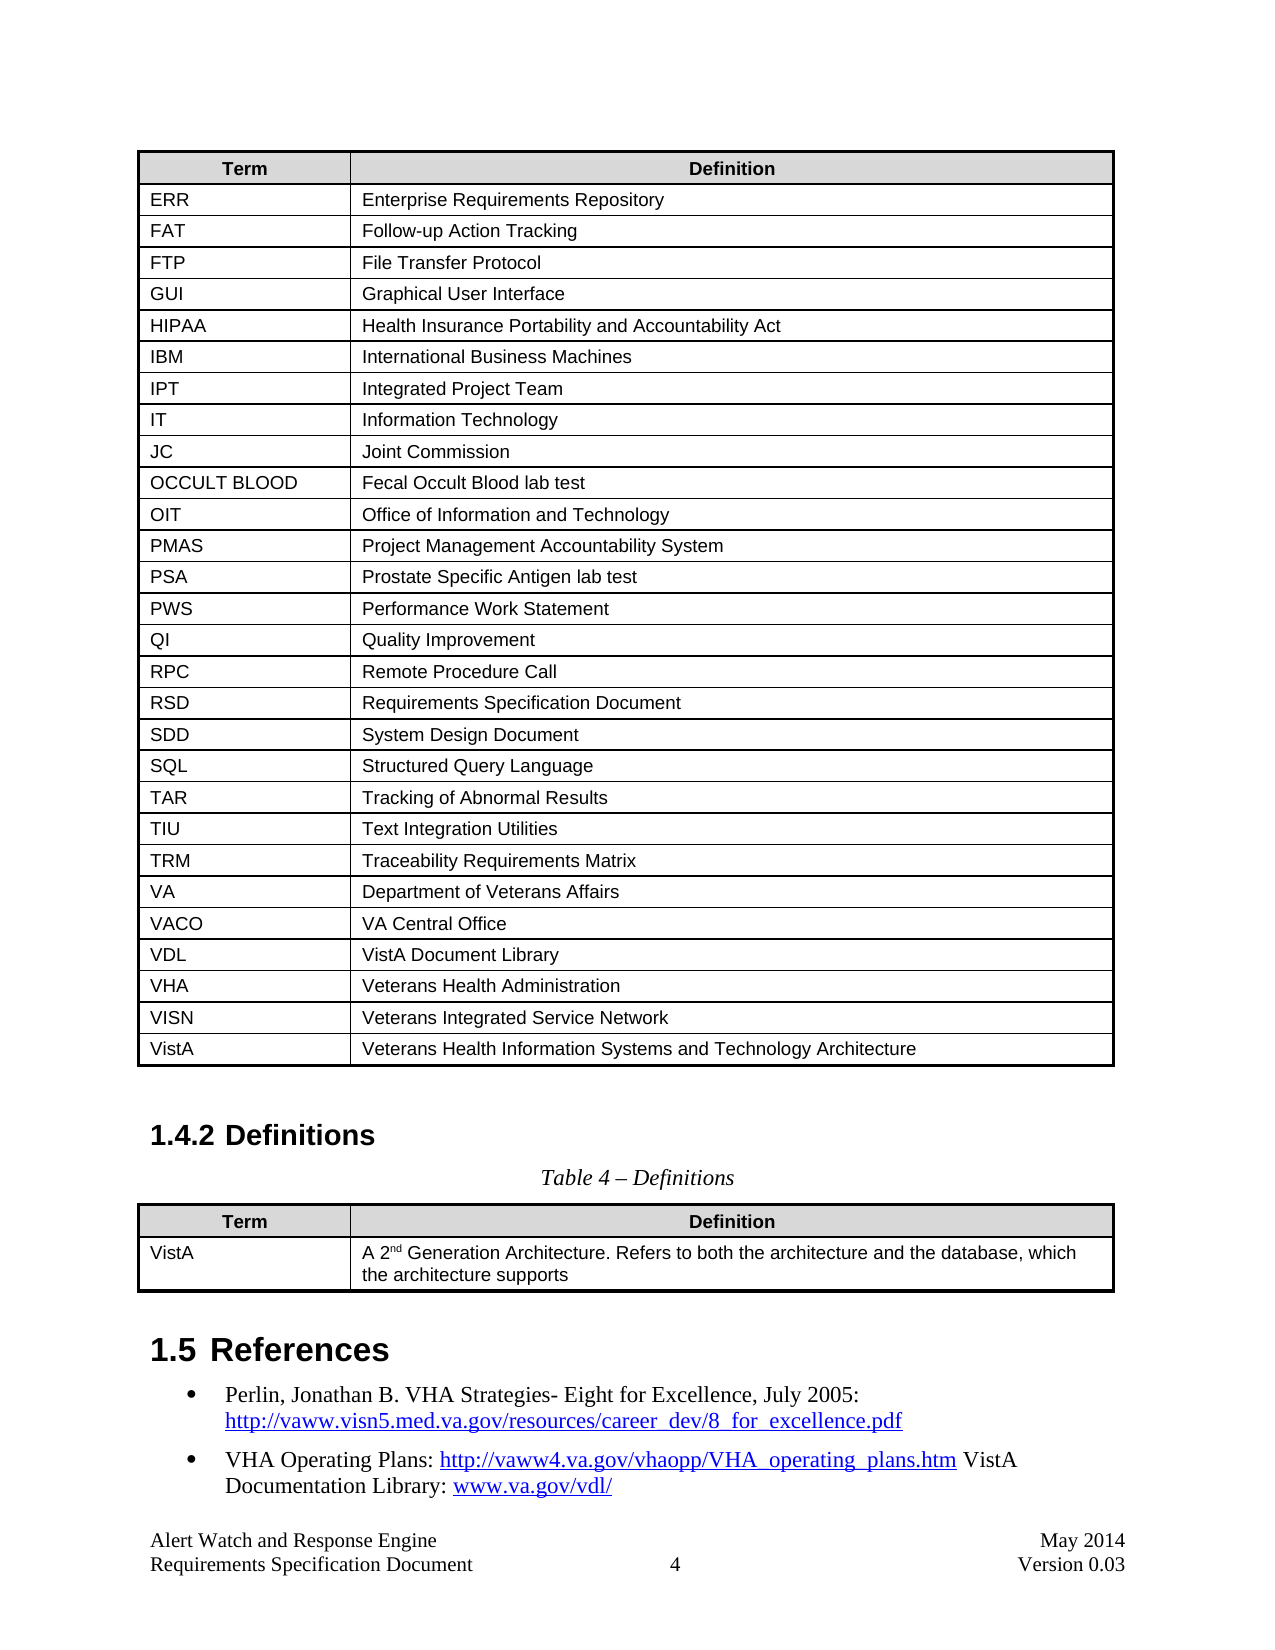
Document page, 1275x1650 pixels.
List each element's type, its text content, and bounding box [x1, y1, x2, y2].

table_cell RPC [140, 657, 350, 686]
table_cell Remote Procedure Call [351, 657, 1112, 686]
table_cell VACO [140, 908, 350, 938]
table_cell Fecal Occult Blood lab test [351, 468, 1112, 498]
table_cell VA Central Office [351, 908, 1112, 938]
table_cell Enterprise Requirements Repository [351, 185, 1112, 214]
table_cell VistA [140, 1238, 350, 1289]
table_cell Information Technology [351, 405, 1112, 435]
table_cell PMAS [140, 531, 350, 561]
table_cell TRM [140, 845, 350, 875]
subtitle Definitions [150, 1118, 1125, 1152]
table_cell GUI [140, 279, 350, 309]
table_cell IPT [140, 373, 350, 403]
table_cell PWS [140, 594, 350, 623]
table_cell FTP [140, 248, 350, 277]
table_cell VistA Document Library [351, 940, 1112, 969]
table_cell TAR [140, 782, 350, 812]
table_cell FAT [140, 216, 350, 246]
table_cell Integrated Project Team [351, 373, 1112, 403]
table_header Term [140, 153, 350, 183]
table_cell Text Integration Utilities [351, 814, 1112, 844]
list VHA Operating Plans: http://vaww4.va.gov/vhaopp/VHA_operating_plans.htm VistA Documentation Library: www.va.gov/vdl/ [187, 1446, 1125, 1499]
table_cell Traceability Requirements Matrix [351, 845, 1112, 875]
table_cell System Design Document [351, 720, 1112, 749]
table_cell Veterans Health Information Systems and Technology Architecture [351, 1034, 1112, 1064]
table_cell Health Insurance Portability and Accountability Act [351, 311, 1112, 340]
table_cell Department of Veterans Affairs [351, 877, 1112, 907]
table_cell Veterans Integrated Service Network [351, 1003, 1112, 1032]
table_cell SQL [140, 751, 350, 781]
subtitle References [150, 1330, 1125, 1368]
table_cell Project Management Accountability System [351, 531, 1112, 561]
table_cell RSD [140, 688, 350, 718]
table_cell SDD [140, 720, 350, 749]
table_cell VistA [140, 1034, 350, 1064]
table_cell Performance Work Statement [351, 594, 1112, 623]
table_cell Tracking of Abnormal Results [351, 782, 1112, 812]
table_cell TIU [140, 814, 350, 844]
table_cell JC [140, 436, 350, 466]
table_cell VA [140, 877, 350, 907]
table_cell Requirements Specification Document [351, 688, 1112, 718]
table_cell IT [140, 405, 350, 435]
text Table 4 – Definitions [150, 1164, 1125, 1191]
table_cell ERR [140, 185, 350, 214]
table_cell OIT [140, 499, 350, 529]
table_cell Prostate Specific Antigen lab test [351, 562, 1112, 592]
table_header Term [140, 1206, 350, 1236]
table_cell IBM [140, 342, 350, 372]
table_cell Quality Improvement [351, 625, 1112, 655]
table_header Definition [351, 1206, 1112, 1236]
table_header Definition [351, 153, 1112, 183]
list Perlin, Jonathan B. VHA Strategies- Eight for Excellence, July 2005: http://vaww.visn5.med.va.gov/resources/career_dev/8_for_excellence.pdf [187, 1381, 1125, 1433]
table_cell A 2nd Generation Architecture. Refers to both the architecture and the database, which the architecture supports [351, 1238, 1112, 1289]
table_cell VHA [140, 971, 350, 1001]
table_cell Graphical User Interface [351, 279, 1112, 309]
table_cell VDL [140, 940, 350, 969]
table_cell Structured Query Language [351, 751, 1112, 781]
table_cell QI [140, 625, 350, 655]
table_cell Veterans Health Administration [351, 971, 1112, 1001]
table_cell OCCULT BLOOD [140, 468, 350, 498]
table_cell Joint Commission [351, 436, 1112, 466]
table_cell HIPAA [140, 311, 350, 340]
table_cell VISN [140, 1003, 350, 1032]
table_cell File Transfer Protocol [351, 248, 1112, 277]
table_cell International Business Machines [351, 342, 1112, 372]
table_cell Follow-up Action Tracking [351, 216, 1112, 246]
table_cell Office of Information and Technology [351, 499, 1112, 529]
table_cell PSA [140, 562, 350, 592]
